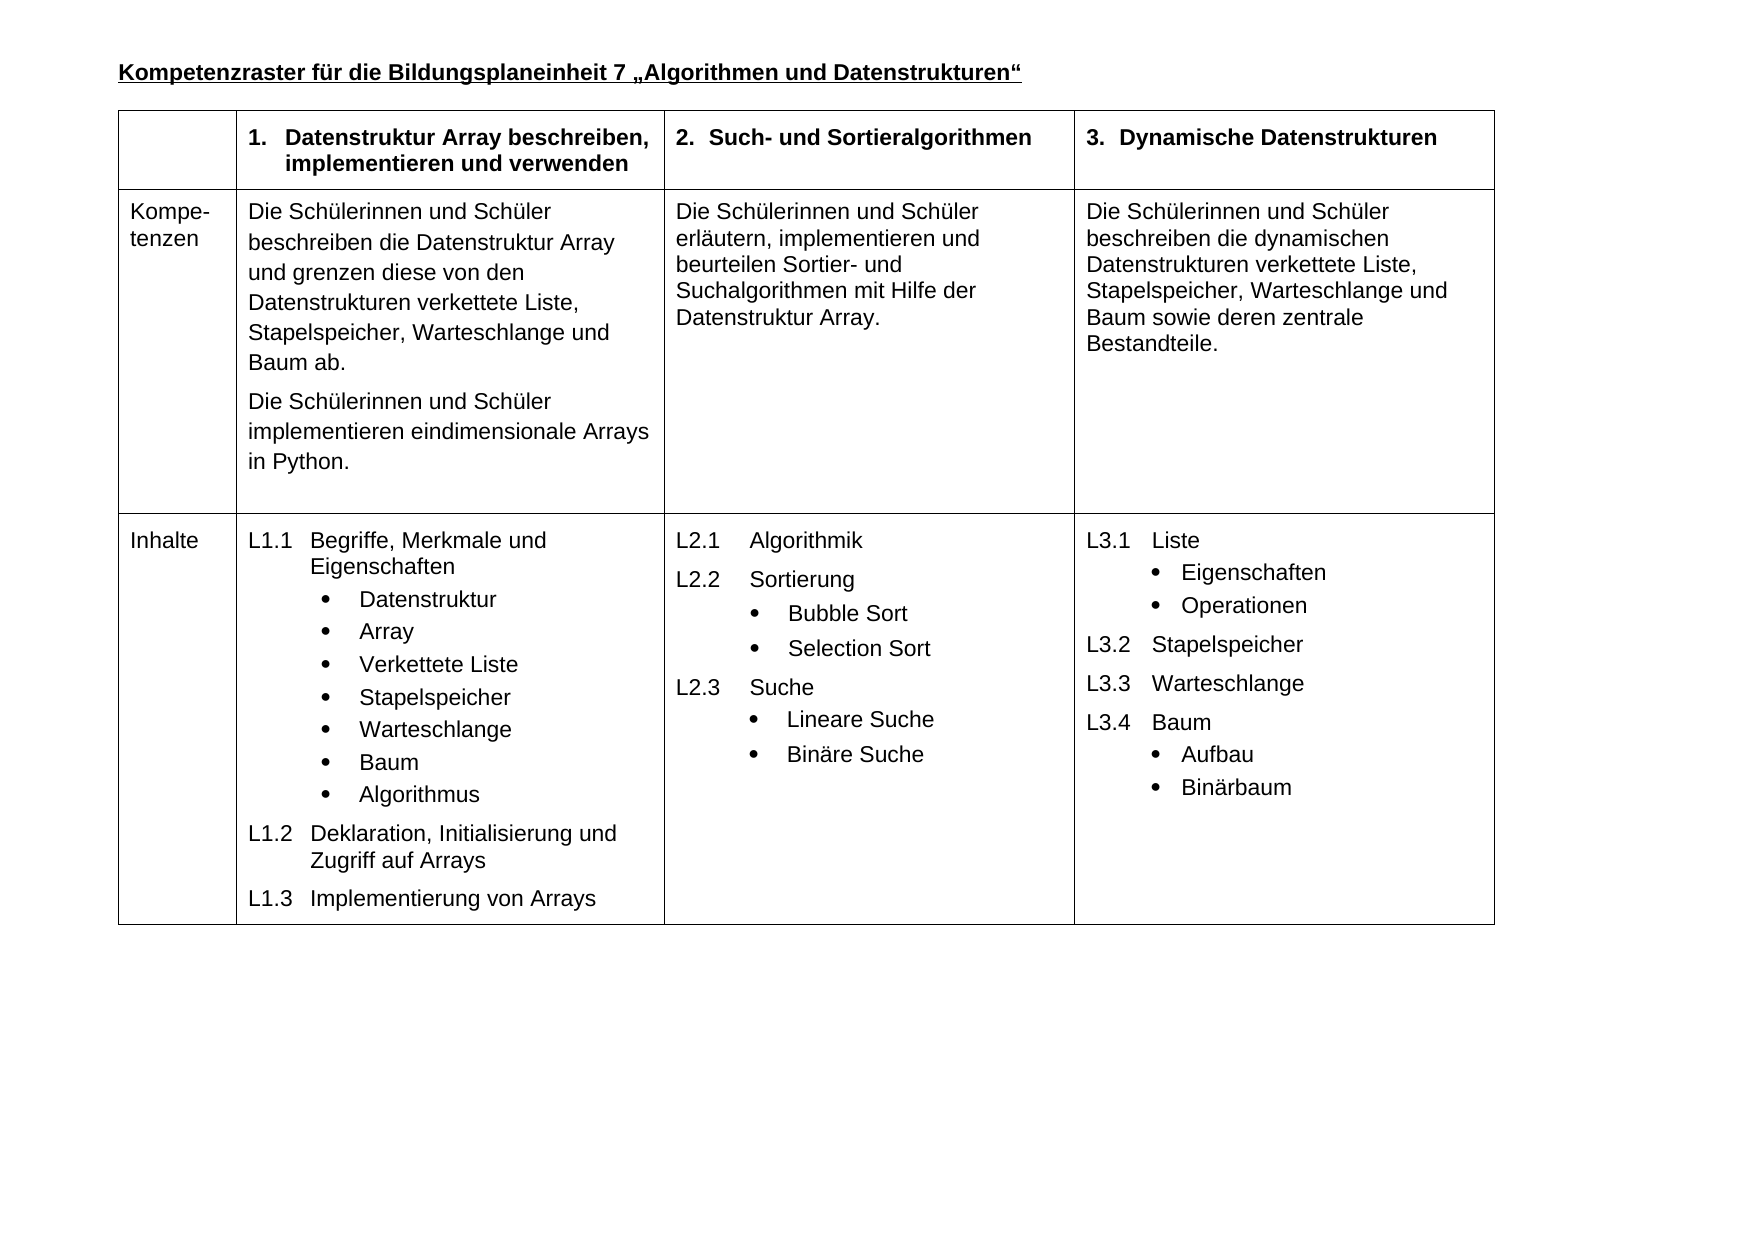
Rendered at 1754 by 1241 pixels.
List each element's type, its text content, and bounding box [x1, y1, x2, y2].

text Kompetenzraster für die Bildungsplaneinheit 7 „Algorithmen und Datenstrukturen“ [118, 59, 1606, 86]
table_header [119, 111, 236, 189]
table_cell Liste Eigenschaften Operationen L3.2 Stapelspeicher L3.3 Warteschlange L3.4 Baum Aufbau Binärbaum [1075, 514, 1494, 924]
table_header Datenstruktur Array beschreiben, implementieren und verwenden [237, 111, 664, 189]
table_cell Begriffe, Merkmale und Eigenschaften Datenstruktur Array Verkettete Liste Stapelspeicher Warteschlange Baum Algorithmus Deklaration, Initialisierung und Zugriff auf Arrays Implementierung von Arrays [237, 514, 664, 924]
table_cell Die Schülerinnen und Schüler beschreiben die Datenstruktur Array und grenzen diese von den Datenstrukturen verkettete Liste, Stapelspeicher, Warteschlange und Baum ab. Die Schülerinnen und Schüler implementieren eindimensionale Arrays in Python. [237, 190, 664, 513]
table_cell Algorithmik Sortierung Bubble Sort Selection Sort Suche Lineare Suche Binäre Suche [665, 514, 1074, 924]
table_cell Die Schülerinnen und Schüler erläutern, implementieren und beurteilen Sortier- und Suchalgorithmen mit Hilfe der Datenstruktur Array. [665, 190, 1074, 513]
table_header Such- und Sortieralgorithmen [665, 111, 1074, 189]
table_cell Die Schülerinnen und Schüler beschreiben die dynamischen Datenstrukturen verkettete Liste, Stapelspeicher, Warteschlange und Baum sowie deren zentrale Bestandteile. [1075, 190, 1494, 513]
table_header Dynamische Datenstrukturen [1075, 111, 1494, 189]
table_cell Inhalte [119, 514, 236, 924]
table_cell Kompe-tenzen [119, 190, 236, 513]
